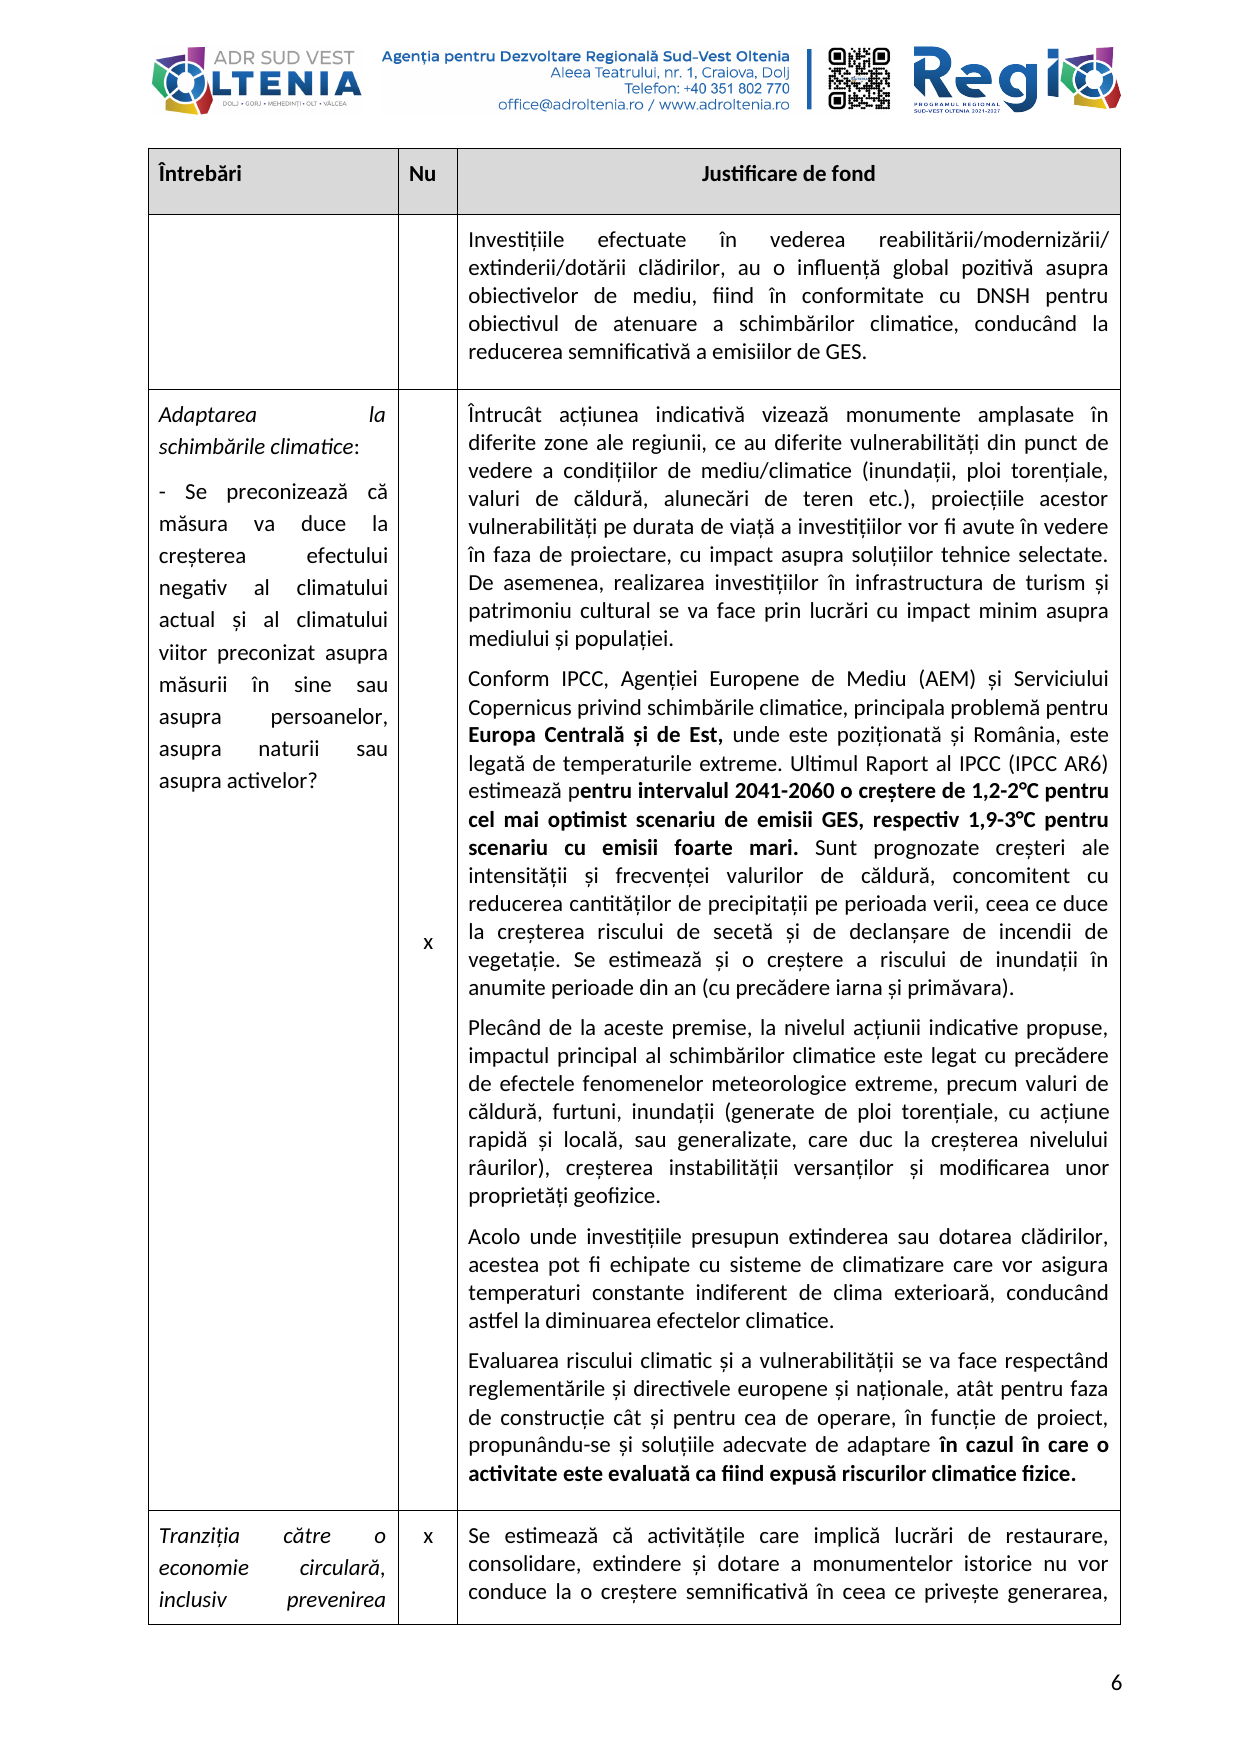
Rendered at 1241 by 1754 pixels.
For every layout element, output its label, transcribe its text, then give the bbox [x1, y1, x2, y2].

table_cell x [399, 215, 457, 388]
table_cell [458, 1511, 1120, 1624]
table_cell Adaptarea la schimbările climatice: - Se preconizează că măsura va duce la creșterea efectului negativ al climatului actual și al climatului viitor preconizat asupra măsurii în sine sau asupra persoanelor, asupra naturii sau asupra activelor? [149, 390, 398, 1509]
table_cell x [399, 390, 457, 1509]
picture [152, 45, 363, 116]
picture [911, 45, 1122, 116]
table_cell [149, 215, 398, 388]
picture [379, 45, 895, 116]
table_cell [149, 1511, 398, 1624]
table_header Justificare de fond [458, 149, 1120, 214]
table_cell x [399, 1511, 457, 1624]
table_header Întrebări [149, 149, 398, 214]
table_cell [458, 215, 1120, 388]
table_header Nu [399, 149, 457, 214]
table_cell Întrucât acțiunea indicativă vizează monumente amplasate în diferite zone ale regiunii, ce au diferite vulnerabilități din punct de vedere a condițiilor de mediu/climatice (inundații, ploi torențiale, valuri de căldură, alunecări de teren etc.), proiecțiile acestor vulnerabilități pe durata de viață a investițiilor vor fi avute în vedere în faza de proiectare, cu impact asupra soluțiilor tehnice selectate. De asemenea, realizarea investițiilor în infrastructura de turism și patrimoniu cultural se va face prin lucrări cu impact minim asupra mediului și populației. Conform IPCC, Agenției Europene de Mediu (AEM) și Serviciului Copernicus privind schimbările climatice, principala problemă pentru Europa Centrală și de Est, unde este poziționată și România, este legată de temperaturile extreme. Ultimul Raport al IPCC (IPCC AR6) estimează pentru intervalul 2041-2060 o creștere de 1,2-2°C pentru cel mai optimist scenariu de emisii GES, respectiv 1,9-3°C pentru scenariu cu emisii foarte mari. Sunt prognozate creșteri ale intensității și frecvenței valurilor de căldură, concomitent cu reducerea cantităților de precipitații pe perioada verii, ceea ce duce la creșterea riscului de secetă și de declanșare de incendii de vegetație. Se estimează și o creștere a riscului de inundații în anumite perioade din an (cu precădere iarna și primăvara). Plecând de la aceste premise, la nivelul acțiunii indicative propuse, impactul principal al schimbărilor climatice este legat cu precădere de efectele fenomenelor meteorologice extreme, precum valuri de căldură, furtuni, inundaţii (generate de ploi torențiale, cu acţiune rapidă și locală, sau generalizate, care duc la creșterea nivelului râurilor), creşterea instabilităţii versanților şi modificarea unor proprietăți geofizice. Acolo unde investițiile presupun extinderea sau dotarea clădirilor, acestea pot fi echipate cu sisteme de climatizare care vor asigura temperaturi constante indiferent de clima exterioară, conducând astfel la diminuarea efectelor climatice. Evaluarea riscului climatic și a vulnerabilității se va face respectând reglementările și directivele europene și naționale, atât pentru faza de construcție cât și pentru cea de operare, în funcție de proiect, propunându-se și soluțiile adecvate de adaptare în cazul în care o activitate este evaluată ca fiind expusă riscurilor climatice fizice. [458, 390, 1120, 1509]
